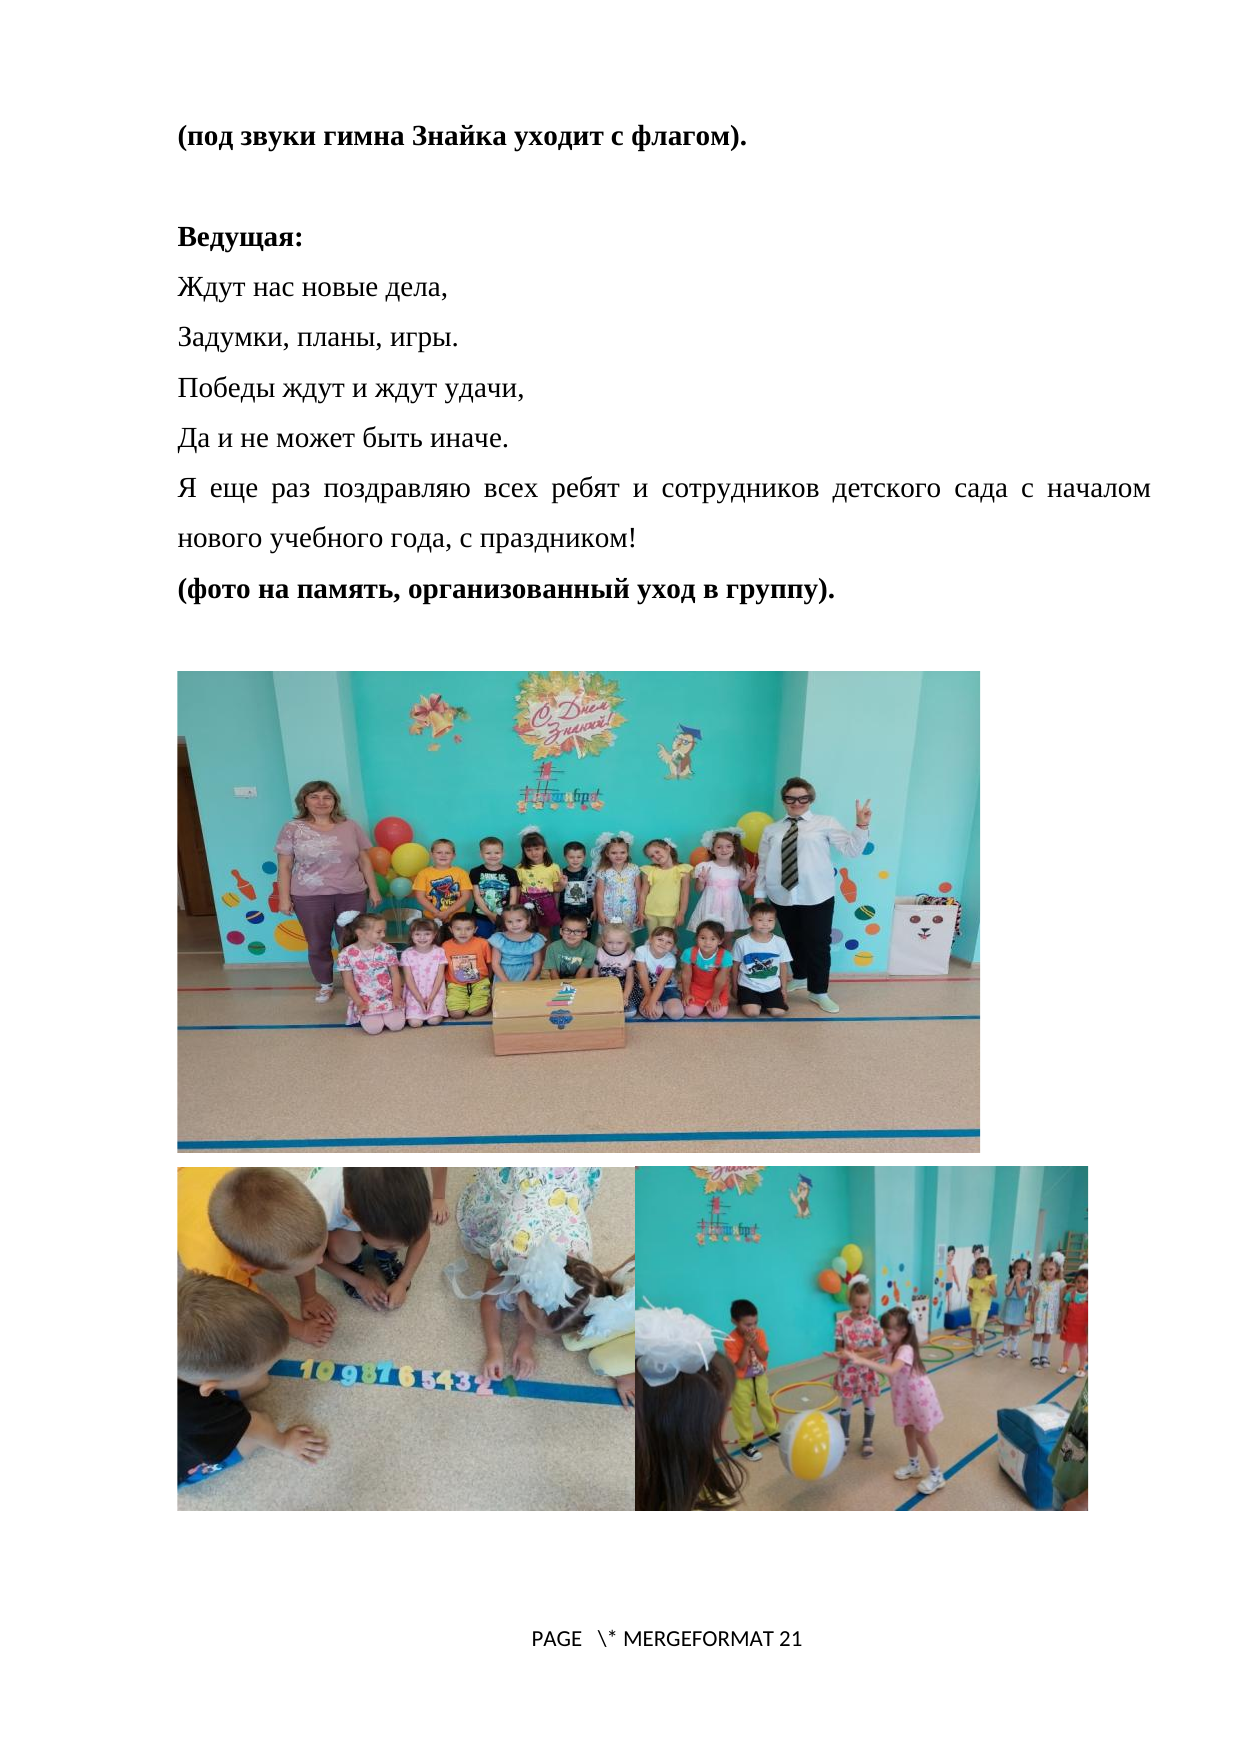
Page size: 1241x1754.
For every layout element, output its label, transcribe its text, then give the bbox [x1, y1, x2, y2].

text (под звуки гимна Знайка уходит с флагом). [177, 118, 1152, 152]
text Задумки, планы, игры. [177, 319, 1152, 353]
picture [177, 1166, 1089, 1511]
text Ждут нас новые дела, [177, 269, 1152, 303]
text (фото на память, организованный уход в группу). [177, 571, 1152, 604]
text Ведущая: [177, 219, 1152, 252]
picture [177, 671, 981, 1153]
text Победы ждут и ждут удачи, [177, 370, 1152, 403]
text Я еще раз поздравляю всех ребят и сотрудников детского сада с началом нового учебного года, с праздником! [177, 470, 1152, 554]
text Да и не может быть иначе. [177, 420, 1152, 453]
